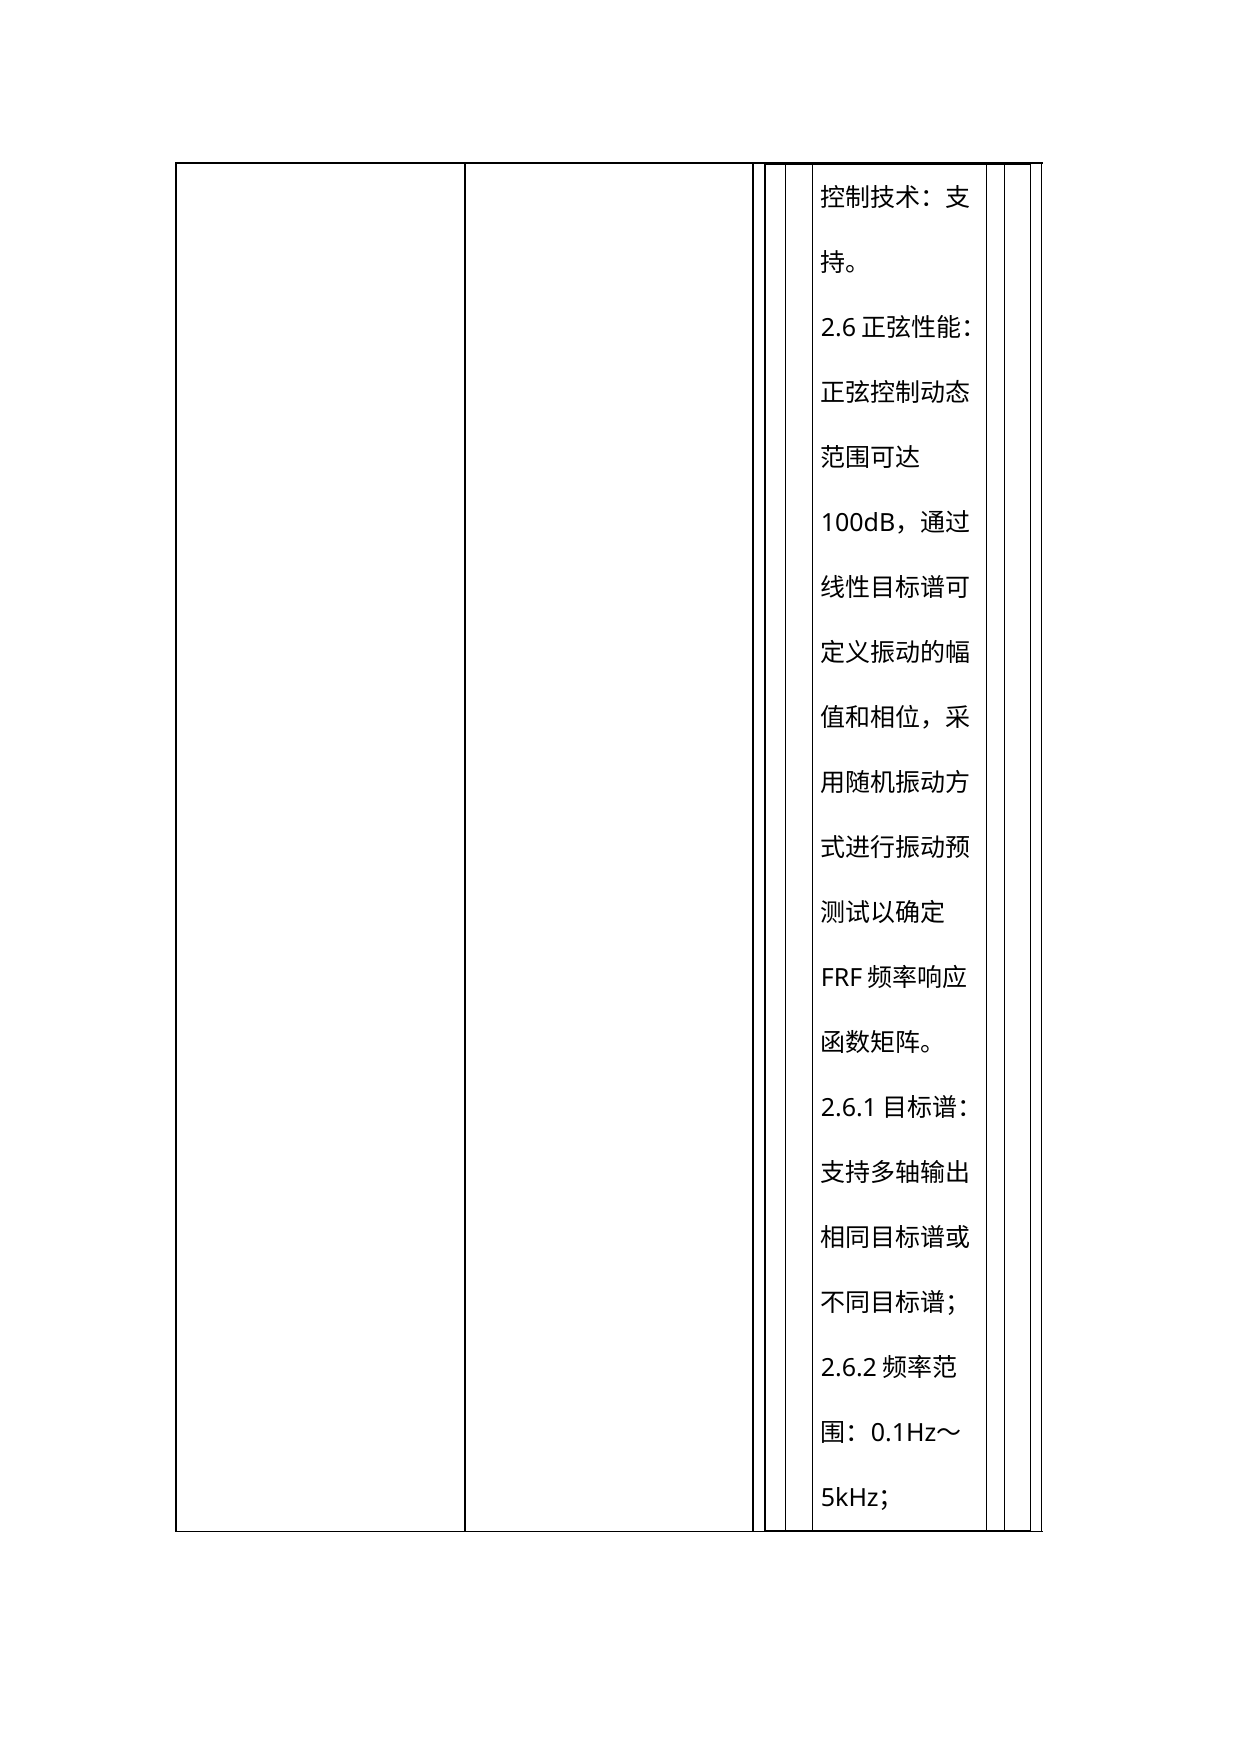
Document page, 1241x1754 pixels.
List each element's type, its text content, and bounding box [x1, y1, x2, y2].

table_cell 1 [177, 164, 464, 1531]
table_cell [754, 164, 764, 1531]
table_cell [1031, 164, 1041, 1531]
table_cell [466, 164, 752, 1531]
